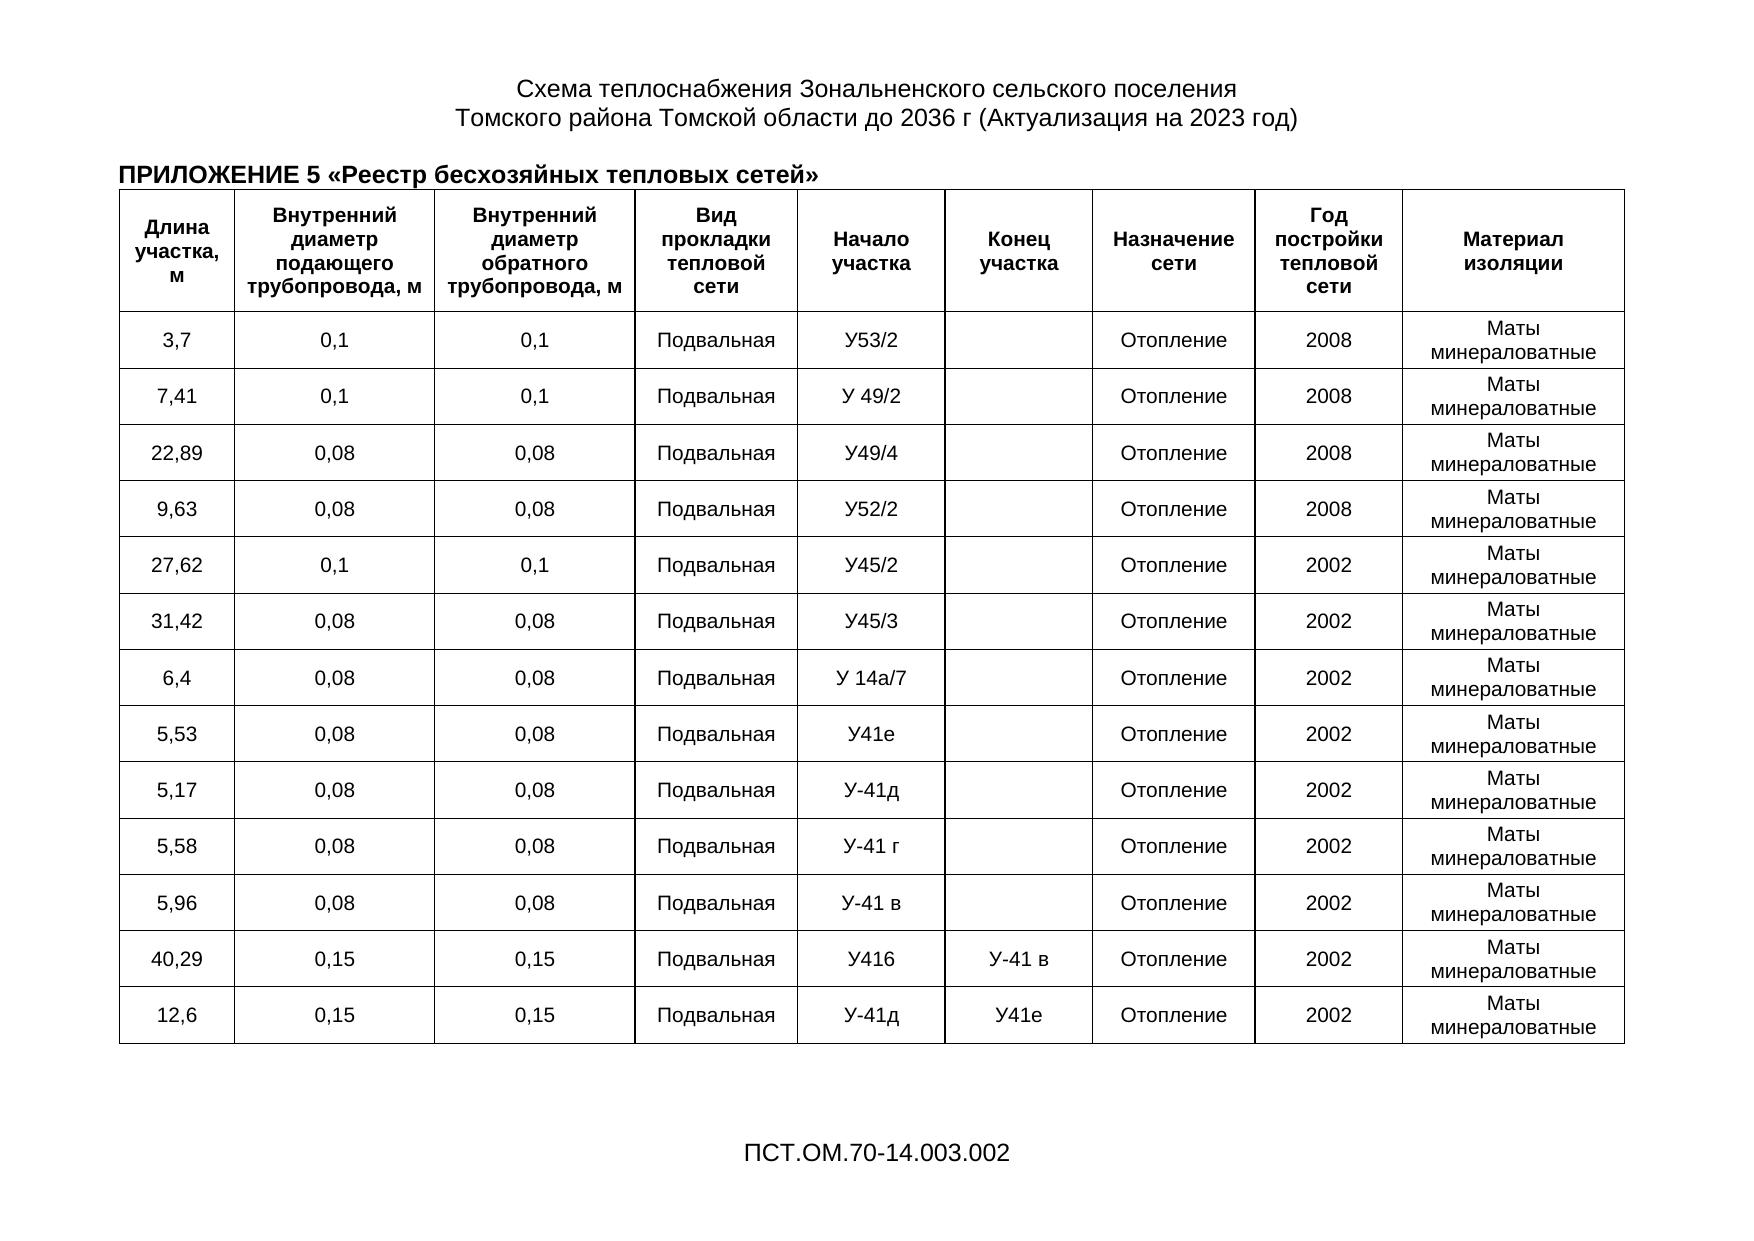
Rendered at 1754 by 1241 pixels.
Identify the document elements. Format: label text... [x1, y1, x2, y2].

table_cell Отопление [1093, 819, 1254, 874]
table_cell Отопление [1093, 762, 1254, 817]
table_cell У41е [798, 706, 944, 761]
table_cell 0,08 [235, 762, 434, 817]
table_header Конец участка [946, 190, 1092, 311]
table_cell 31,42 [120, 594, 234, 649]
table_cell [946, 762, 1092, 817]
table_cell У45/2 [798, 537, 944, 592]
table_cell Отопление [1093, 369, 1254, 424]
table_cell 0,08 [435, 425, 634, 480]
table_cell У 14а/7 [798, 650, 944, 705]
table_cell [946, 819, 1092, 874]
table_cell 27,62 [120, 537, 234, 592]
table_header Внутренний диаметр обратного трубопровода, м [435, 190, 634, 311]
table_cell У53/2 [798, 312, 944, 367]
table_header Материал изоляции [1403, 190, 1624, 311]
table_cell 2002 [1256, 762, 1402, 817]
table_cell 2002 [1256, 931, 1402, 986]
table_cell Маты минераловатные [1403, 537, 1624, 592]
table_cell [946, 706, 1092, 761]
table_cell 12,6 [120, 987, 234, 1042]
table_cell Отопление [1093, 650, 1254, 705]
table_cell У-41д [798, 762, 944, 817]
table_cell Подвальная [636, 819, 797, 874]
table_cell Отопление [1093, 481, 1254, 536]
table_cell Отопление [1093, 594, 1254, 649]
table_cell [946, 425, 1092, 480]
table_cell 5,96 [120, 875, 234, 930]
table_cell Подвальная [636, 481, 797, 536]
table_cell Подвальная [636, 537, 797, 592]
table_cell 0,08 [235, 594, 434, 649]
table_cell 22,89 [120, 425, 234, 480]
table_cell 0,08 [235, 481, 434, 536]
table_cell 2008 [1256, 481, 1402, 536]
text ПРИЛОЖЕНИЕ 5 «Реестр бесхозяйных тепловых сетей» [118, 160, 1636, 189]
table_cell 0,1 [435, 537, 634, 592]
table_cell Маты минераловатные [1403, 819, 1624, 874]
table_cell 2002 [1256, 987, 1402, 1042]
table_cell Подвальная [636, 762, 797, 817]
table_cell 0,08 [435, 875, 634, 930]
table_cell Подвальная [636, 706, 797, 761]
table_cell Подвальная [636, 369, 797, 424]
table_cell 0,08 [235, 819, 434, 874]
table_cell Маты минераловатные [1403, 931, 1624, 986]
table_cell Подвальная [636, 650, 797, 705]
table_cell Маты минераловатные [1403, 875, 1624, 930]
table_cell 0,1 [435, 369, 634, 424]
table_cell Отопление [1093, 312, 1254, 367]
table_cell 0,1 [435, 312, 634, 367]
table_cell Маты минераловатные [1403, 425, 1624, 480]
table_cell 2008 [1256, 425, 1402, 480]
table_cell Маты минераловатные [1403, 706, 1624, 761]
table_cell 0,08 [435, 594, 634, 649]
table_cell У416 [798, 931, 944, 986]
table_cell 9,63 [120, 481, 234, 536]
table_cell У-41 в [946, 931, 1092, 986]
table_cell Маты минераловатные [1403, 369, 1624, 424]
table_cell Подвальная [636, 312, 797, 367]
table_cell 3,7 [120, 312, 234, 367]
table_cell 5,53 [120, 706, 234, 761]
table_cell Подвальная [636, 875, 797, 930]
table_cell У45/3 [798, 594, 944, 649]
table_cell 2002 [1256, 819, 1402, 874]
table_cell У 49/2 [798, 369, 944, 424]
table_cell [946, 650, 1092, 705]
table_cell 2008 [1256, 369, 1402, 424]
table_cell 2002 [1256, 875, 1402, 930]
table_cell 0,08 [435, 706, 634, 761]
table_cell Маты минераловатные [1403, 762, 1624, 817]
table_cell 0,1 [235, 369, 434, 424]
table_cell [946, 312, 1092, 367]
table_cell 0,08 [235, 425, 434, 480]
table_cell У-41д [798, 987, 944, 1042]
table_header Начало участка [798, 190, 944, 311]
table_cell 2002 [1256, 650, 1402, 705]
table_cell Отопление [1093, 987, 1254, 1042]
table_cell Отопление [1093, 537, 1254, 592]
table_header Год постройки тепловой сети [1256, 190, 1402, 311]
table_cell 0,15 [235, 931, 434, 986]
table_cell Отопление [1093, 425, 1254, 480]
table_cell 0,08 [235, 875, 434, 930]
table_cell У52/2 [798, 481, 944, 536]
table_cell Маты минераловатные [1403, 594, 1624, 649]
table_cell 0,08 [435, 481, 634, 536]
table_cell [946, 875, 1092, 930]
table_cell 0,15 [435, 931, 634, 986]
table_cell 2002 [1256, 537, 1402, 592]
table_cell 0,08 [235, 706, 434, 761]
table_cell [946, 594, 1092, 649]
table_cell Подвальная [636, 425, 797, 480]
table_cell 0,08 [235, 650, 434, 705]
table_cell 40,29 [120, 931, 234, 986]
table_cell 2002 [1256, 594, 1402, 649]
table_cell Подвальная [636, 594, 797, 649]
table_cell Отопление [1093, 931, 1254, 986]
table_cell 0,1 [235, 537, 434, 592]
table_cell Маты минераловатные [1403, 650, 1624, 705]
table_cell 0,08 [435, 762, 634, 817]
table_header Назначение сети [1093, 190, 1254, 311]
table_cell [946, 537, 1092, 592]
table_cell Отопление [1093, 706, 1254, 761]
table_cell [946, 369, 1092, 424]
table_cell У41е [946, 987, 1092, 1042]
table_cell 2008 [1256, 312, 1402, 367]
table_cell 0,1 [235, 312, 434, 367]
table_cell 7,41 [120, 369, 234, 424]
table_cell У49/4 [798, 425, 944, 480]
table_cell Маты минераловатные [1403, 987, 1624, 1042]
table_cell У-41 г [798, 819, 944, 874]
table_cell 0,15 [435, 987, 634, 1042]
table_cell У-41 в [798, 875, 944, 930]
table_cell Подвальная [636, 987, 797, 1042]
table_header Внутренний диаметр подающего трубопровода, м [235, 190, 434, 311]
table_header Длина участка, м [120, 190, 234, 311]
table_cell 0,08 [435, 650, 634, 705]
table_cell Отопление [1093, 875, 1254, 930]
table_cell 6,4 [120, 650, 234, 705]
table_cell 0,08 [435, 819, 634, 874]
table_header Вид прокладки тепловой сети [636, 190, 797, 311]
table_cell [946, 481, 1092, 536]
table_cell Маты минераловатные [1403, 481, 1624, 536]
table_cell 5,58 [120, 819, 234, 874]
table_cell Маты минераловатные [1403, 312, 1624, 367]
table_cell 0,15 [235, 987, 434, 1042]
table_cell 5,17 [120, 762, 234, 817]
table_cell Подвальная [636, 931, 797, 986]
table_cell 2002 [1256, 706, 1402, 761]
